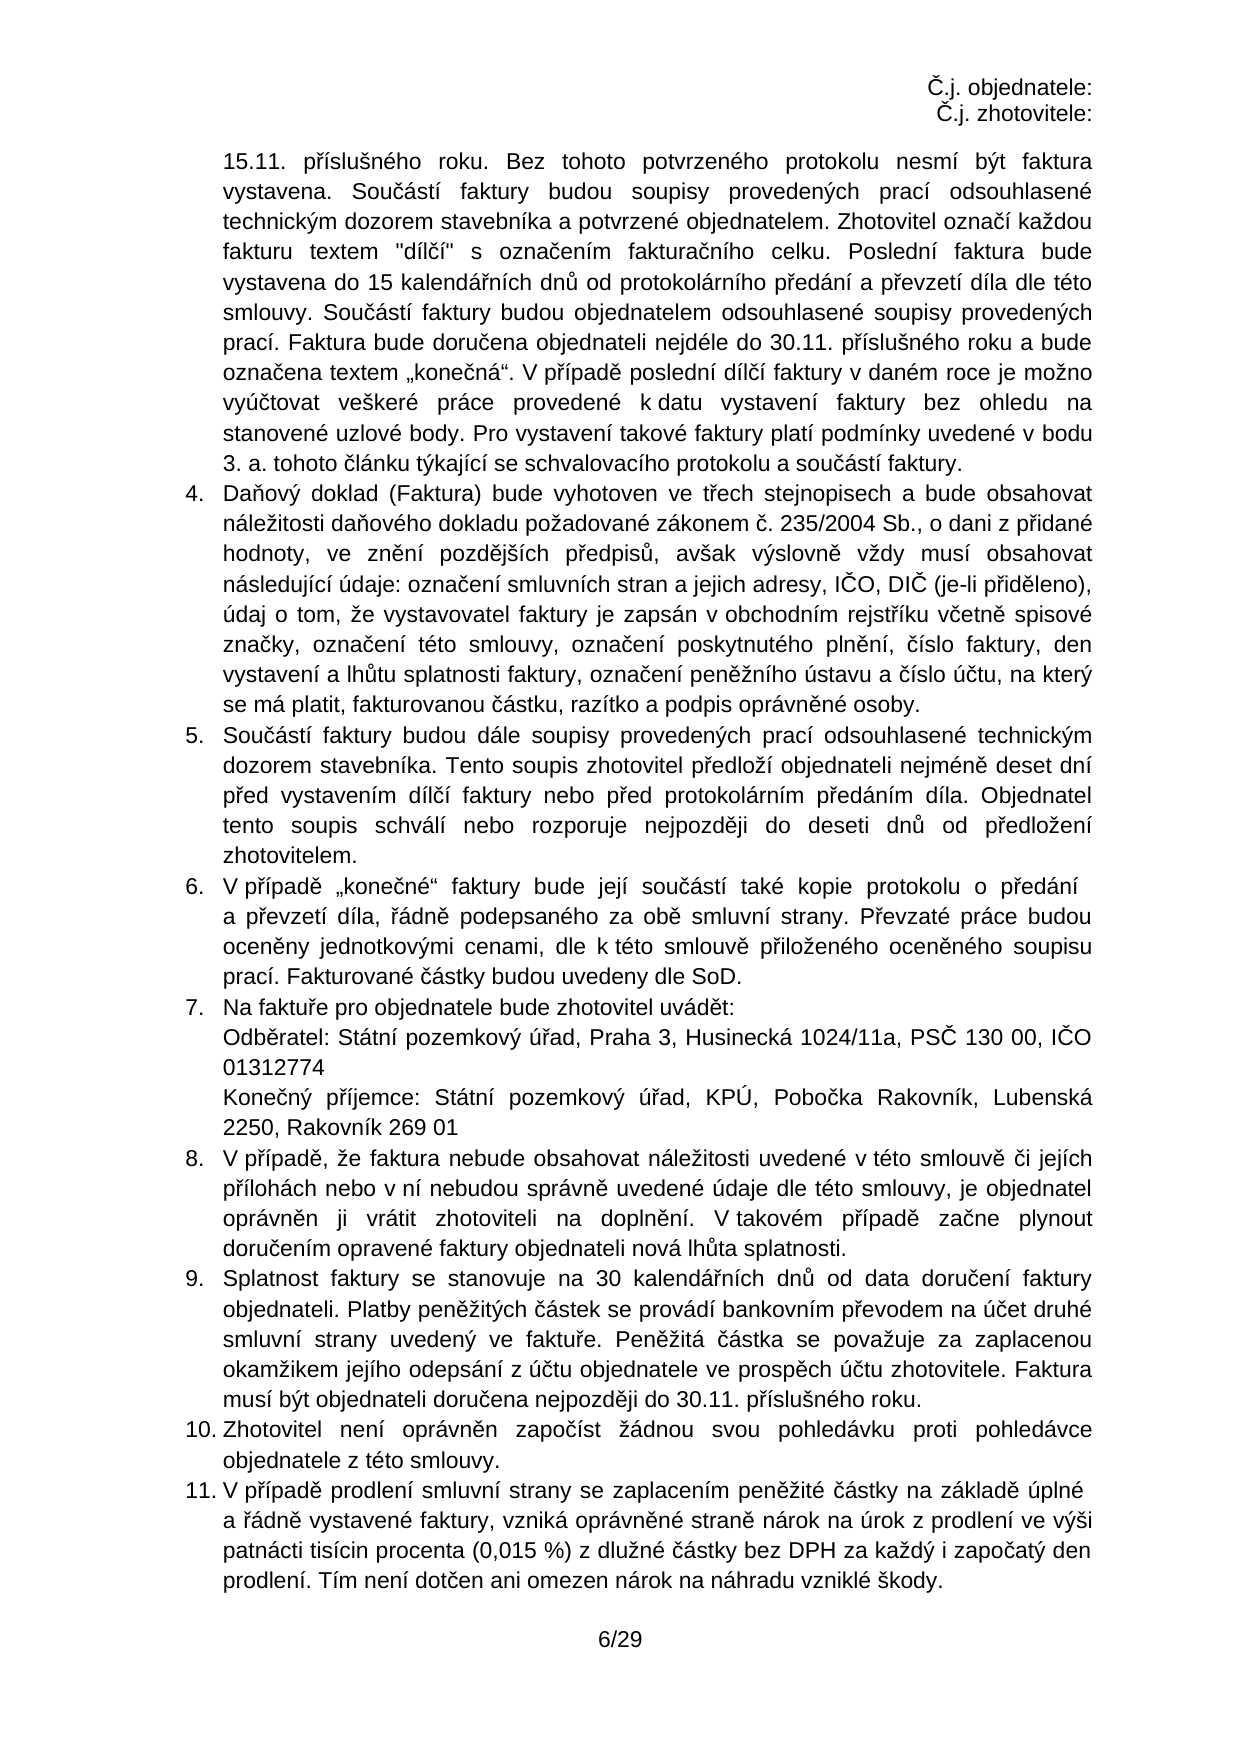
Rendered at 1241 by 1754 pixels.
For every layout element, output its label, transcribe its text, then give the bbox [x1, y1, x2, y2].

list Zhotovitel není oprávněn započíst žádnou svou pohledávku proti pohledávce objednatele z této smlouvy. [185, 1416, 1093, 1473]
list V případě, že faktura nebude obsahovat náležitosti uvedené v této smlouvě či jejích přílohách nebo v ní nebudou správně uvedené údaje dle této smlouvy, je objednatel oprávněn ji vrátit zhotoviteli na doplnění. V takovém případě začne plynout doručením opravené faktury objednateli nová lhůta splatnosti. [185, 1144, 1093, 1261]
list Na faktuře pro objednatele bude zhotovitel uvádět: [185, 993, 1093, 1020]
list Odběratel: Státní pozemkový úřad, Praha 3, Husinecká 1024/11a, PSČ 130 00, IČO 01312774 [223, 1024, 1093, 1080]
list V případě prodlení smluvní strany se zaplacením peněžité částky na základě úplné a řádně vystavené faktury, vzniká oprávněné straně nárok na úrok z prodlení ve výši patnácti tisícin procenta (0,015 %) z dlužné částky bez DPH za každý i započatý den prodlení. Tím není dotčen ani omezen nárok na náhradu vzniklé škody. [185, 1477, 1093, 1594]
list Splatnost faktury se stanovuje na 30 kalendářních dnů od data doručení faktury objednateli. Platby peněžitých částek se provádí bankovním převodem na účet druhé smluvní strany uvedený ve faktuře. Peněžitá částka se považuje za zaplacenou okamžikem jejího odepsání z účtu objednatele ve prospěch účtu zhotovitele. Faktura musí být objednateli doručena nejpozději do 30.11. příslušného roku. [185, 1265, 1093, 1412]
list Konečný příjemce: Státní pozemkový úřad, KPÚ, Pobočka Rakovník, Lubenská 2250, Rakovník 269 01 [223, 1084, 1093, 1141]
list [185, 148, 1093, 476]
list Součástí faktury budou dále soupisy provedených prací odsouhlasené technickým dozorem stavebníka. Tento soupis zhotovitel předloží objednateli nejméně deset dní před vystavením dílčí faktury nebo před protokolárním předáním díla. Objednatel tento soupis schválí nebo rozporuje nejpozději do deseti dnů od předložení zhotovitelem. [185, 722, 1093, 869]
list Daňový doklad (Faktura) bude vyhotoven ve třech stejnopisech a bude obsahovat náležitosti daňového dokladu požadované zákonem č. 235/2004 Sb., o dani z přidané hodnoty, ve znění pozdějších předpisů, avšak výslovně vždy musí obsahovat následující údaje: označení smluvních stran a jejich adresy, IČO, DIČ (je-li přiděleno), údaj o tom, že vystavovatel faktury je zapsán v obchodním rejstříku včetně spisové značky, označení této smlouvy, označení poskytnutého plnění, číslo faktury, den vystavení a lhůtu splatnosti faktury, označení peněžního ústavu a číslo účtu, na který se má platit, fakturovanou částku, razítko a podpis oprávněné osoby. [185, 480, 1093, 718]
list V případě „konečné“ faktury bude její součástí také kopie protokolu o předání a převzetí díla, řádně podepsaného za obě smluvní strany. Převzaté práce budou oceněny jednotkovými cenami, dle k této smlouvě přiloženého oceněného soupisu prací. Fakturované částky budou uvedeny dle SoD. [185, 873, 1093, 989]
